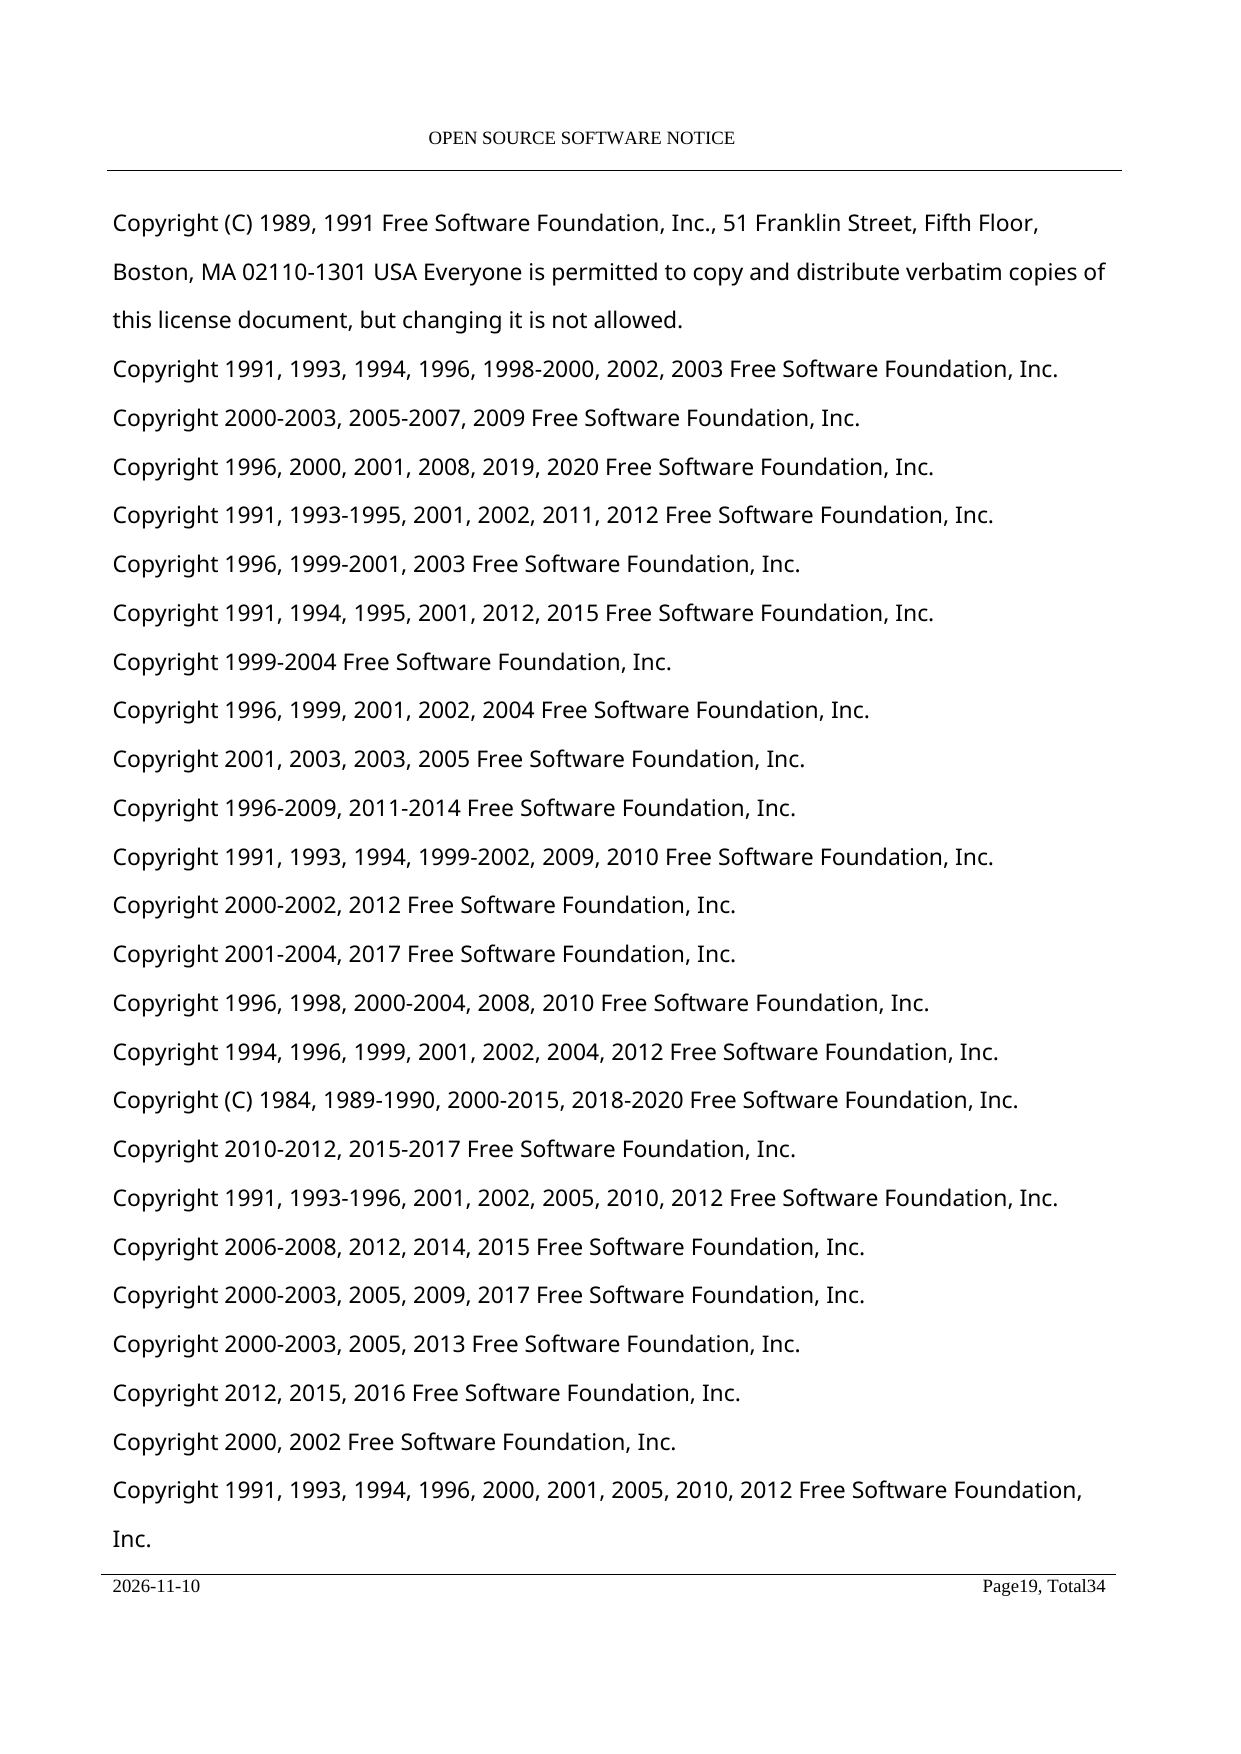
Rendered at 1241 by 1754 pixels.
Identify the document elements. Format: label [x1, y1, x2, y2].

text [112, 206, 1128, 1555]
